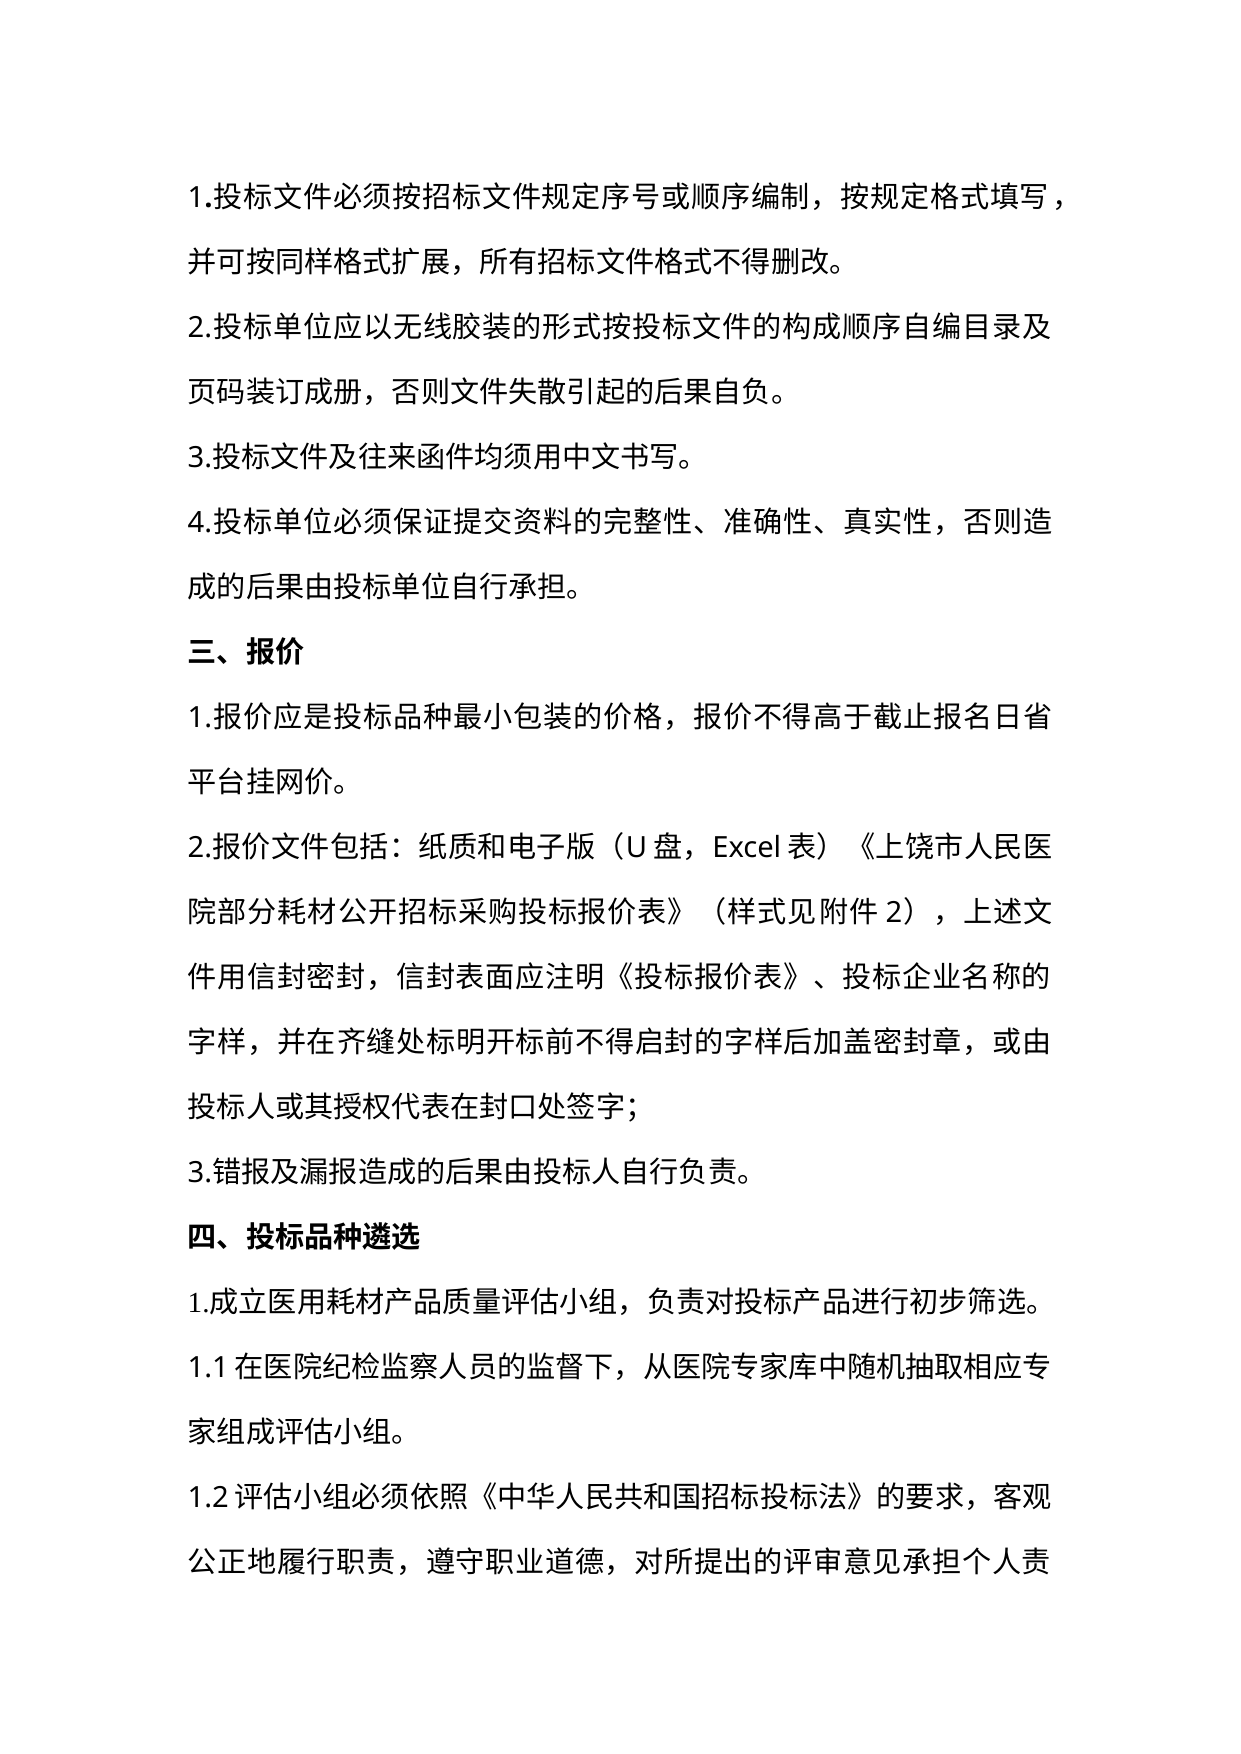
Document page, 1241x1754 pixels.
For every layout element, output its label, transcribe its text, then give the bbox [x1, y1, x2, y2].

text 四、投标品种遴选 [187, 1202, 1053, 1267]
text 2.投标单位应以无线胶装的形式按投标文件的构成顺序自编目录及页码装订成册，否则文件失散引起的后果自负。 [187, 292, 1053, 422]
text 三、报价 [187, 617, 1053, 682]
text 1.1在医院纪检监察人员的监督下，从医院专家库中随机抽取相应专家组成评估小组。 [187, 1332, 1053, 1462]
text 3.错报及漏报造成的后果由投标人自行负责。 [187, 1137, 1053, 1202]
text 3.投标文件及往来函件均须用中文书写。 [187, 422, 1053, 487]
text 4.投标单位必须保证提交资料的完整性、准确性、真实性，否则造成的后果由投标单位自行承担。 [187, 487, 1053, 617]
text 1.成立医用耗材产品质量评估小组，负责对投标产品进行初步筛选。 [187, 1267, 1053, 1332]
text 2.报价文件包括：纸质和电子版（U盘，Excel表）《上饶市人民医院部分耗材公开招标采购投标报价表》（样式见附件2），上述文件用信封密封，信封表面应注明《投标报价表》、投标企业名称的字样，并在齐缝处标明开标前不得启封的字样后加盖密封章，或由投标人或其授权代表在封口处签字； [187, 812, 1053, 1137]
text 1.投标文件必须按招标文件规定序号或顺序编制，按规定格式填写，并可按同样格式扩展，所有招标文件格式不得删改。 [187, 162, 1053, 292]
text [187, 1462, 1053, 1592]
text 1.报价应是投标品种最小包装的价格，报价不得高于截止报名日省平台挂网价。 [187, 682, 1053, 812]
